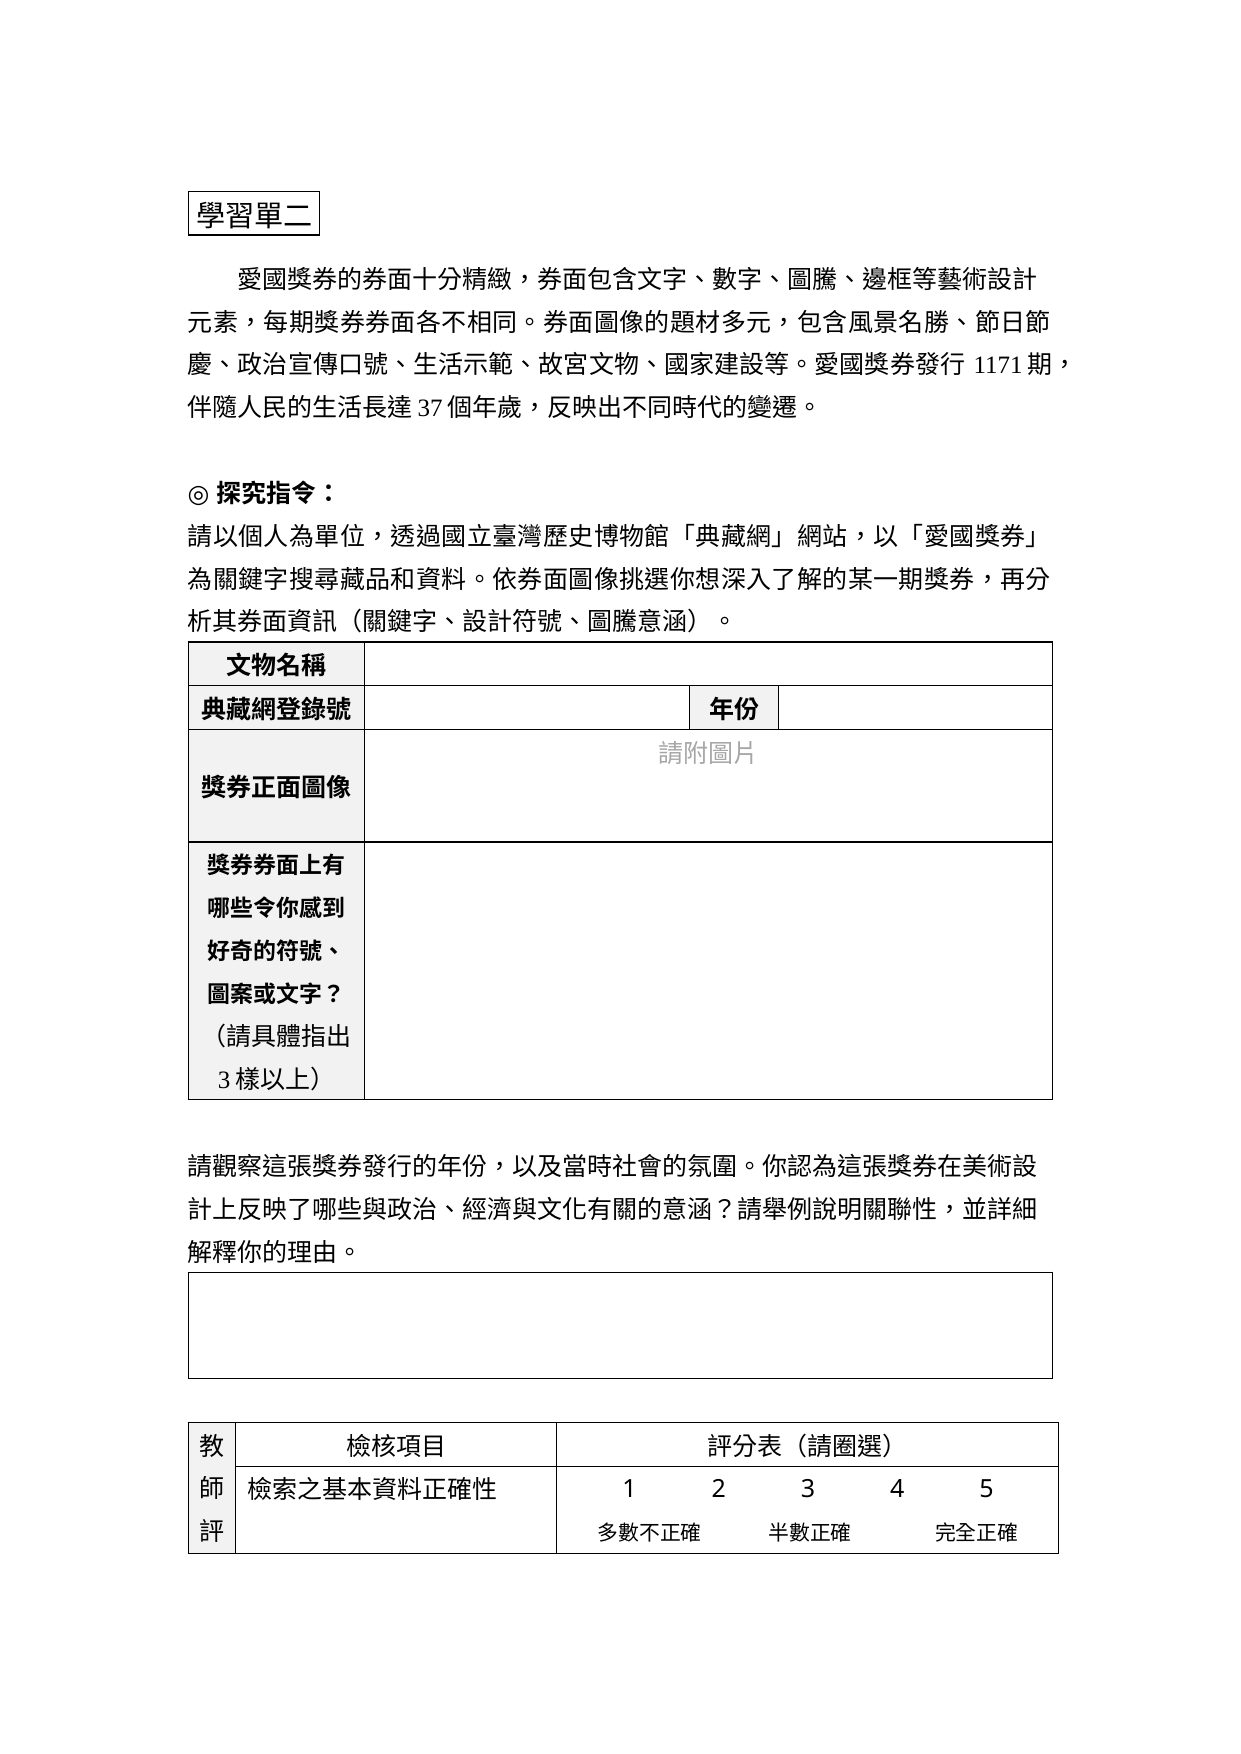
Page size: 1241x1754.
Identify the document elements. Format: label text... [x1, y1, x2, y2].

table_cell 請附圖片 [365, 730, 1052, 841]
table_cell [779, 686, 1052, 729]
table_header [189, 1273, 1052, 1378]
table_cell 1 2 3 4 5 [557, 1467, 1058, 1509]
text 請以個人為單位，透過國立臺灣歷史博物館「典藏網」網站，以「愛國獎券」為關鍵字搜尋藏品和資料。依券面圖像挑選你想深入了解的某一期獎券，再分析其券面資訊（關鍵字、設計符號、圖騰意涵）。 [187, 513, 1053, 641]
table_cell 年份 [690, 686, 778, 729]
text 愛國獎券的券面十分精緻，券面包含文字、數字、圖騰、邊框等藝術設計 元素，每期獎券券面各不相同。券面圖像的題材多元，包含風景名勝、節日節慶、政治宣傳口號、生活示範、故宮文物、國家建設等。愛國獎券發行1171期，伴隨人民的生活長達37個年歲，反映出不同時代的變遷。 [187, 256, 1053, 427]
table_header 評分表（請圈選） [557, 1423, 1058, 1466]
table_header 檢核項目 [236, 1423, 556, 1466]
table_header [365, 643, 1052, 685]
text 請觀察這張獎券發行的年份，以及當時社會的氛圍。你認為這張獎券在美術設計上反映了哪些與政治、經濟與文化有關的意涵？請舉例說明關聯性，並詳細解釋你的理由。 [187, 1143, 1053, 1272]
table_header 文物名稱 [189, 643, 364, 685]
table_cell [365, 686, 689, 729]
table_cell 獎券正面圖像 [189, 730, 364, 841]
table_cell 典藏網登錄號 [189, 686, 364, 729]
text 學習單二 [187, 171, 1053, 256]
table_cell [365, 843, 1052, 1099]
table_cell 多數不正確 半數正確 完全正確 [557, 1510, 1058, 1553]
table_cell 檢索之基本資料正確性 [236, 1467, 556, 1553]
table_header 教師評分欄 [189, 1423, 235, 1553]
text ◎ 探究指令： [187, 470, 1053, 513]
table_cell 獎券券面上有哪些令你感到好奇的符號、圖案或文字？ （請具體指出3樣以上） [189, 843, 364, 1099]
